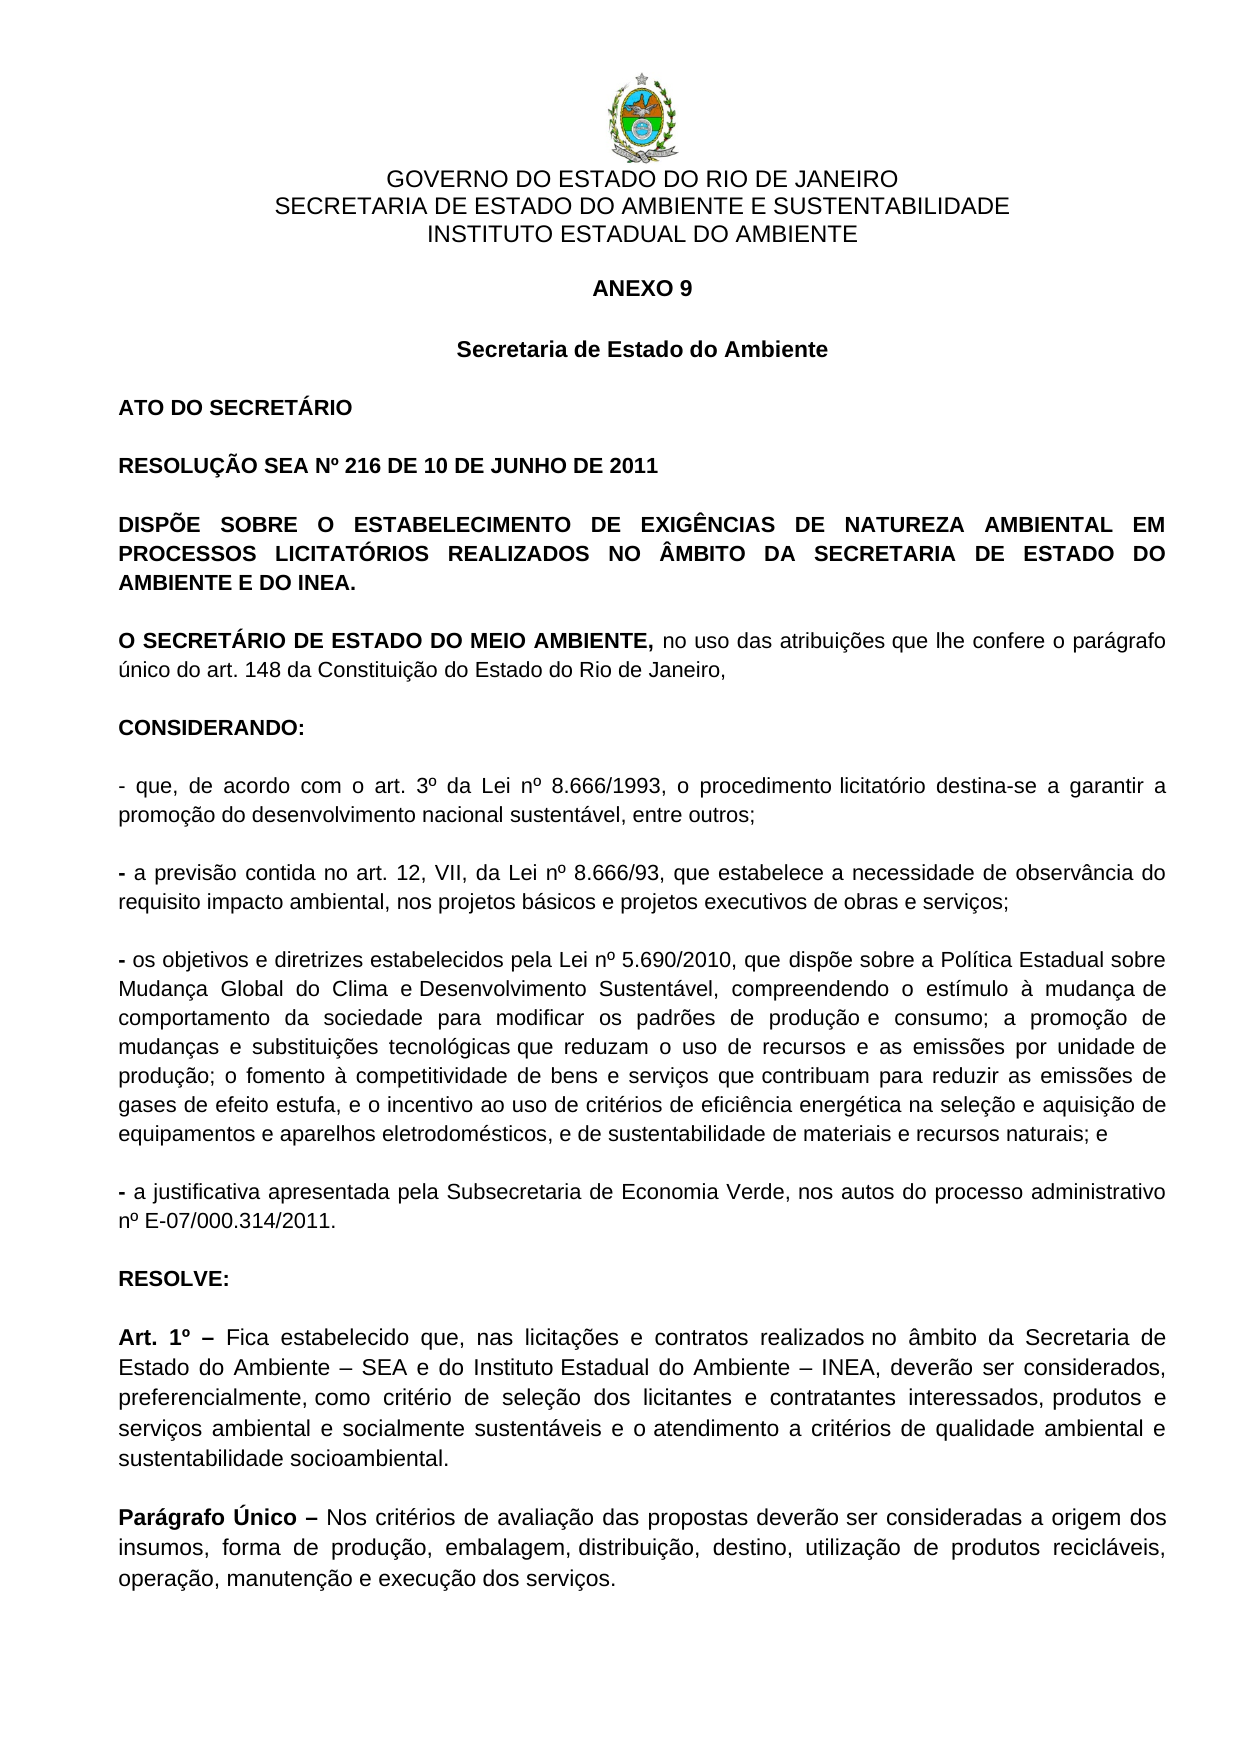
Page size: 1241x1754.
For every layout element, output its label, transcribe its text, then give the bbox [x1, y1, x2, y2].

text - a justificativa apresentada pela Subsecretaria de Economia Verde, nos autos do processo administrativo nº E-07/000.314/2011. [118, 1179, 1167, 1233]
text RESOLUÇÃO SEA Nº 216 DE 10 DE JUNHO DE 2011 [118, 453, 1167, 478]
text - que, de acordo com o art. 3º da Lei nº 8.666/1993, o procedimento licitatório destina-se a garantir a promoção do desenvolvimento nacional sustentável, entre outros; [118, 773, 1167, 827]
text CONSIDERANDO: [118, 714, 1167, 740]
text Parágrafo Único – Nos critérios de avaliação das propostas deverão ser consideradas a origem dos insumos, forma de produção, embalagem, distribuição, destino, utilização de produtos recicláveis, operação, manutenção e execução dos serviços. [118, 1504, 1167, 1591]
text RESOLVE: [118, 1266, 1167, 1291]
text - a previsão contida no art. 12, VII, da Lei nº 8.666/93, que estabelece a necessidade de observância do requisito impacto ambiental, nos projetos básicos e projetos executivos de obras e serviços; [118, 860, 1167, 914]
text ANEXO 9 [118, 275, 1167, 302]
text Secretaria de Estado do Ambiente [118, 336, 1167, 362]
text ATO DO SECRETÁRIO [118, 395, 1167, 420]
text Art. 1º – Fica estabelecido que, nas licitações e contratos realizados no âmbito da Secretaria de Estado do Ambiente – SEA e do Instituto Estadual do Ambiente – INEA, deverão ser considerados, preferencialmente, como critério de seleção dos licitantes e contratantes interessados, produtos e serviços ambiental e socialmente sustentáveis e o atendimento a critérios de qualidade ambiental e sustentabilidade socioambiental. [118, 1324, 1167, 1471]
picture [605, 72, 679, 165]
text DISPÕE SOBRE O ESTABELECIMENTO DE EXIGÊNCIAS DE NATUREZA AMBIENTAL EM PROCESSOS LICITATÓRIOS REALIZADOS NO ÂMBITO DA SECRETARIA DE ESTADO DO AMBIENTE E DO INEA. [118, 511, 1167, 594]
text O SECRETÁRIO DE ESTADO DO MEIO AMBIENTE, no uso das atribuições que lhe confere o parágrafo único do art. 148 da Constituição do Estado do Rio de Janeiro, [118, 627, 1167, 682]
text - os objetivos e diretrizes estabelecidos pela Lei nº 5.690/2010, que dispõe sobre a Política Estadual sobre Mudança Global do Clima e Desenvolvimento Sustentável, compreendendo o estímulo à mudança de comportamento da sociedade para modificar os padrões de produção e consumo; a promoção de mudanças e substituições tecnológicas que reduzam o uso de recursos e as emissões por unidade de produção; o fomento à competitividade de bens e serviços que contribuam para reduzir as emissões de gases de efeito estufa, e o incentivo ao uso de critérios de eficiência energética na seleção e aquisição de equipamentos e aparelhos eletrodomésticos, e de sustentabilidade de materiais e recursos naturais; e [118, 947, 1167, 1146]
